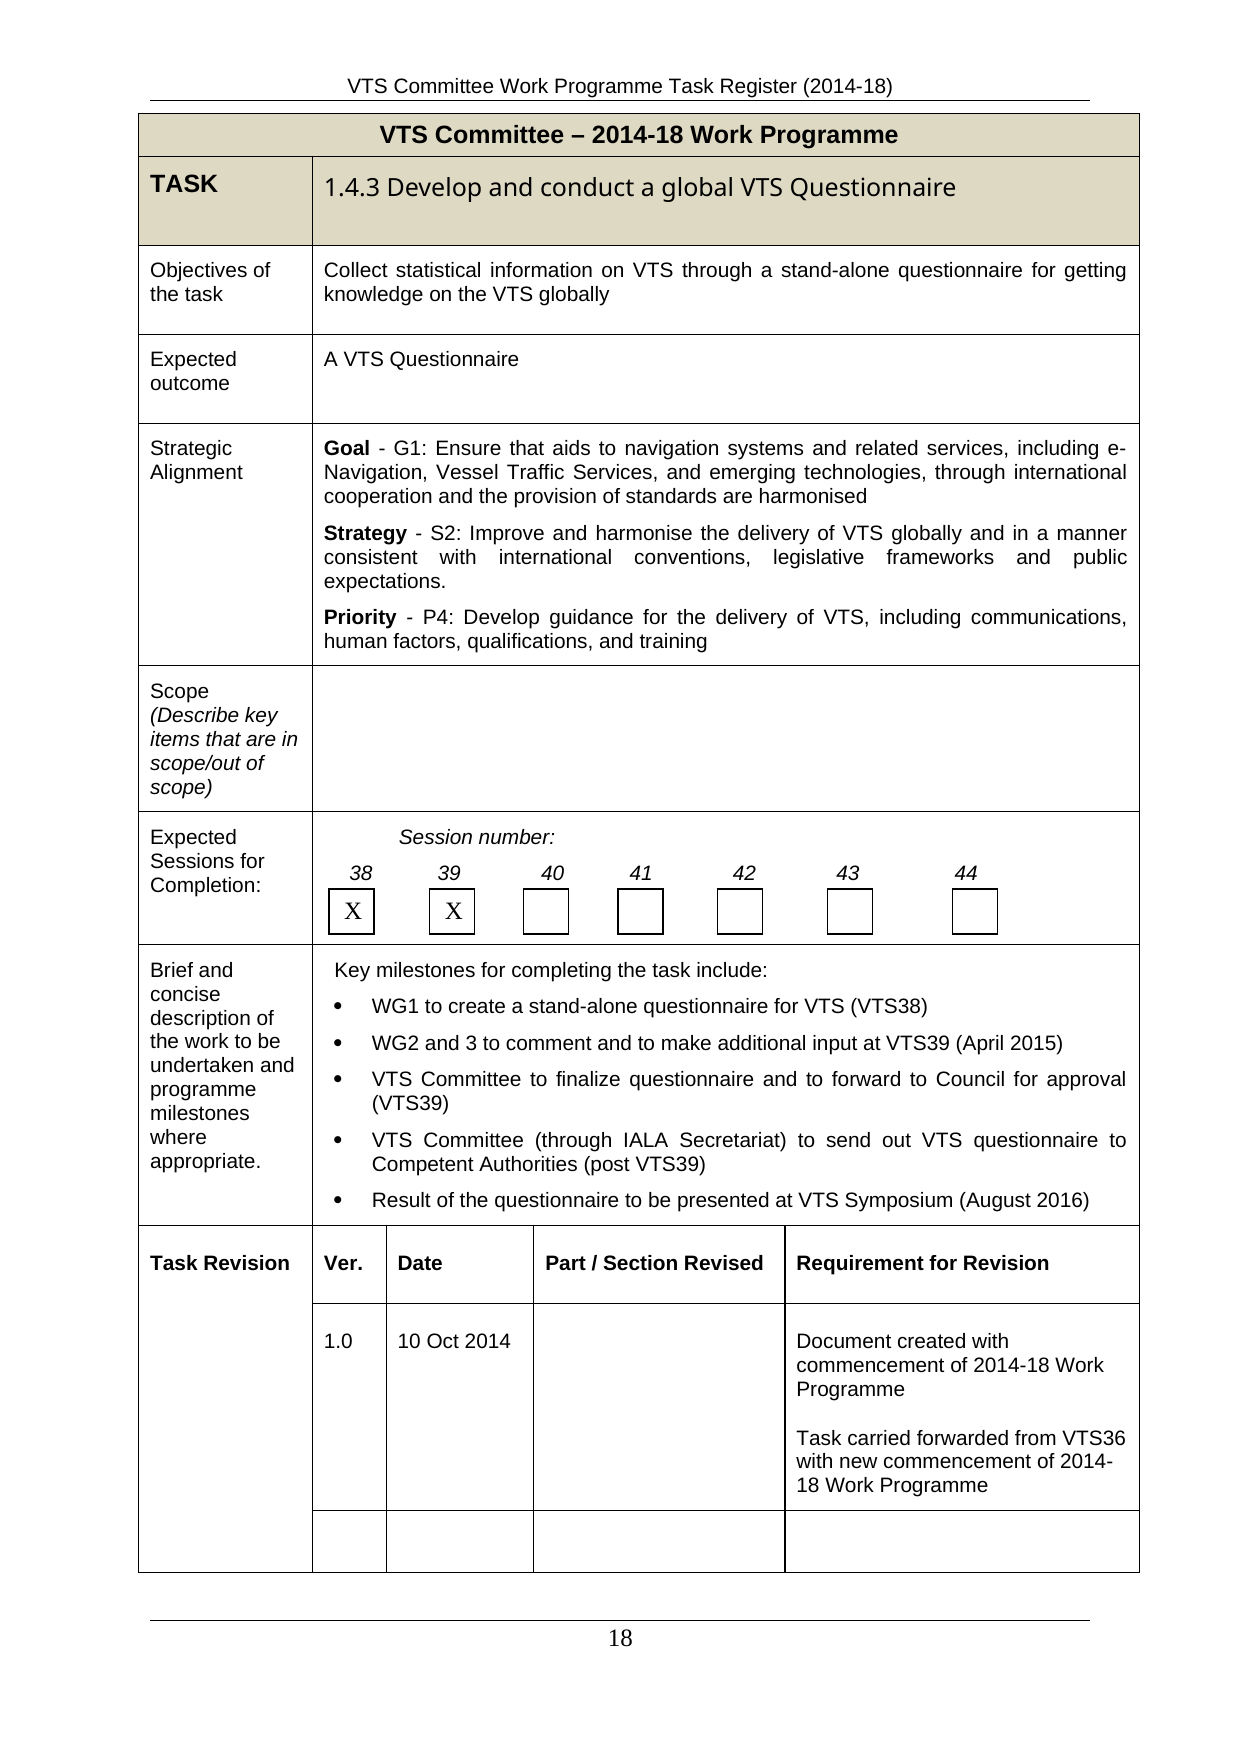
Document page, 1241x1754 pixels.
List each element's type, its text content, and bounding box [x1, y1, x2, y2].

table_cell Session number: 38 39 40 41 42 43 44 [313, 812, 1139, 944]
table_cell Task Revision [139, 1226, 312, 1572]
table_cell Strategic Alignment [139, 424, 312, 665]
table_cell Requirement for Revision [786, 1226, 1139, 1302]
table_cell Document created with commencement of 2014-18 Work Programme Task carried forwarded from VTS36 with new commencement of 2014-18 Work Programme [786, 1304, 1139, 1510]
table_cell 1.4.3 Develop and conduct a global VTS Questionnaire [313, 157, 1139, 245]
table_cell Key milestones for completing the task include: WG1 to create a stand-alone questionnaire for VTS (VTS38) WG2 and 3 to comment and to make additional input at VTS39 (April 2015) VTS Committee to finalize questionnaire and to forward to Council for approval (VTS39) VTS Committee (through IALA Secretariat) to send out VTS questionnaire to Competent Authorities (post VTS39) Result of the questionnaire to be presented at VTS Symposium (August 2016) [313, 945, 1139, 1225]
table_cell Scope (Describe key items that are in scope/out of scope) [139, 666, 312, 811]
table_cell Part / Section Revised [534, 1226, 784, 1302]
table_cell Collect statistical information on VTS through a stand-alone questionnaire for getting knowledge on the VTS globally [313, 246, 1139, 334]
table_cell [313, 666, 1139, 811]
table_cell Expected outcome [139, 335, 312, 423]
table_header VTS Committee – 2014-18 Work Programme [139, 114, 1139, 156]
table_cell TASK [139, 157, 312, 245]
table_cell Brief and concise description of the work to be undertaken and programme milestones where appropriate. [139, 945, 312, 1225]
table_cell Ver. [313, 1226, 386, 1302]
table_cell Date [387, 1226, 533, 1302]
table_cell [313, 1511, 386, 1572]
table_cell A VTS Questionnaire [313, 335, 1139, 423]
table_cell 1.0 [313, 1304, 386, 1510]
table_cell 10 Oct 2014 [387, 1304, 533, 1510]
table_cell [786, 1511, 1139, 1572]
table_cell [387, 1511, 533, 1572]
table_cell Goal - G1: Ensure that aids to navigation systems and related services, including e-Navigation, Vessel Traffic Services, and emerging technologies, through international cooperation and the provision of standards are harmonised Strategy - S2: Improve and harmonise the delivery of VTS globally and in a manner consistent with international conventions, legislative frameworks and public expectations. Priority - P4: Develop guidance for the delivery of VTS, including communications, human factors, qualifications, and training [313, 424, 1139, 665]
table_cell [534, 1304, 784, 1510]
table_cell [534, 1511, 784, 1572]
table_cell Objectives of the task [139, 246, 312, 334]
table_cell Expected Sessions for Completion: [139, 812, 312, 944]
